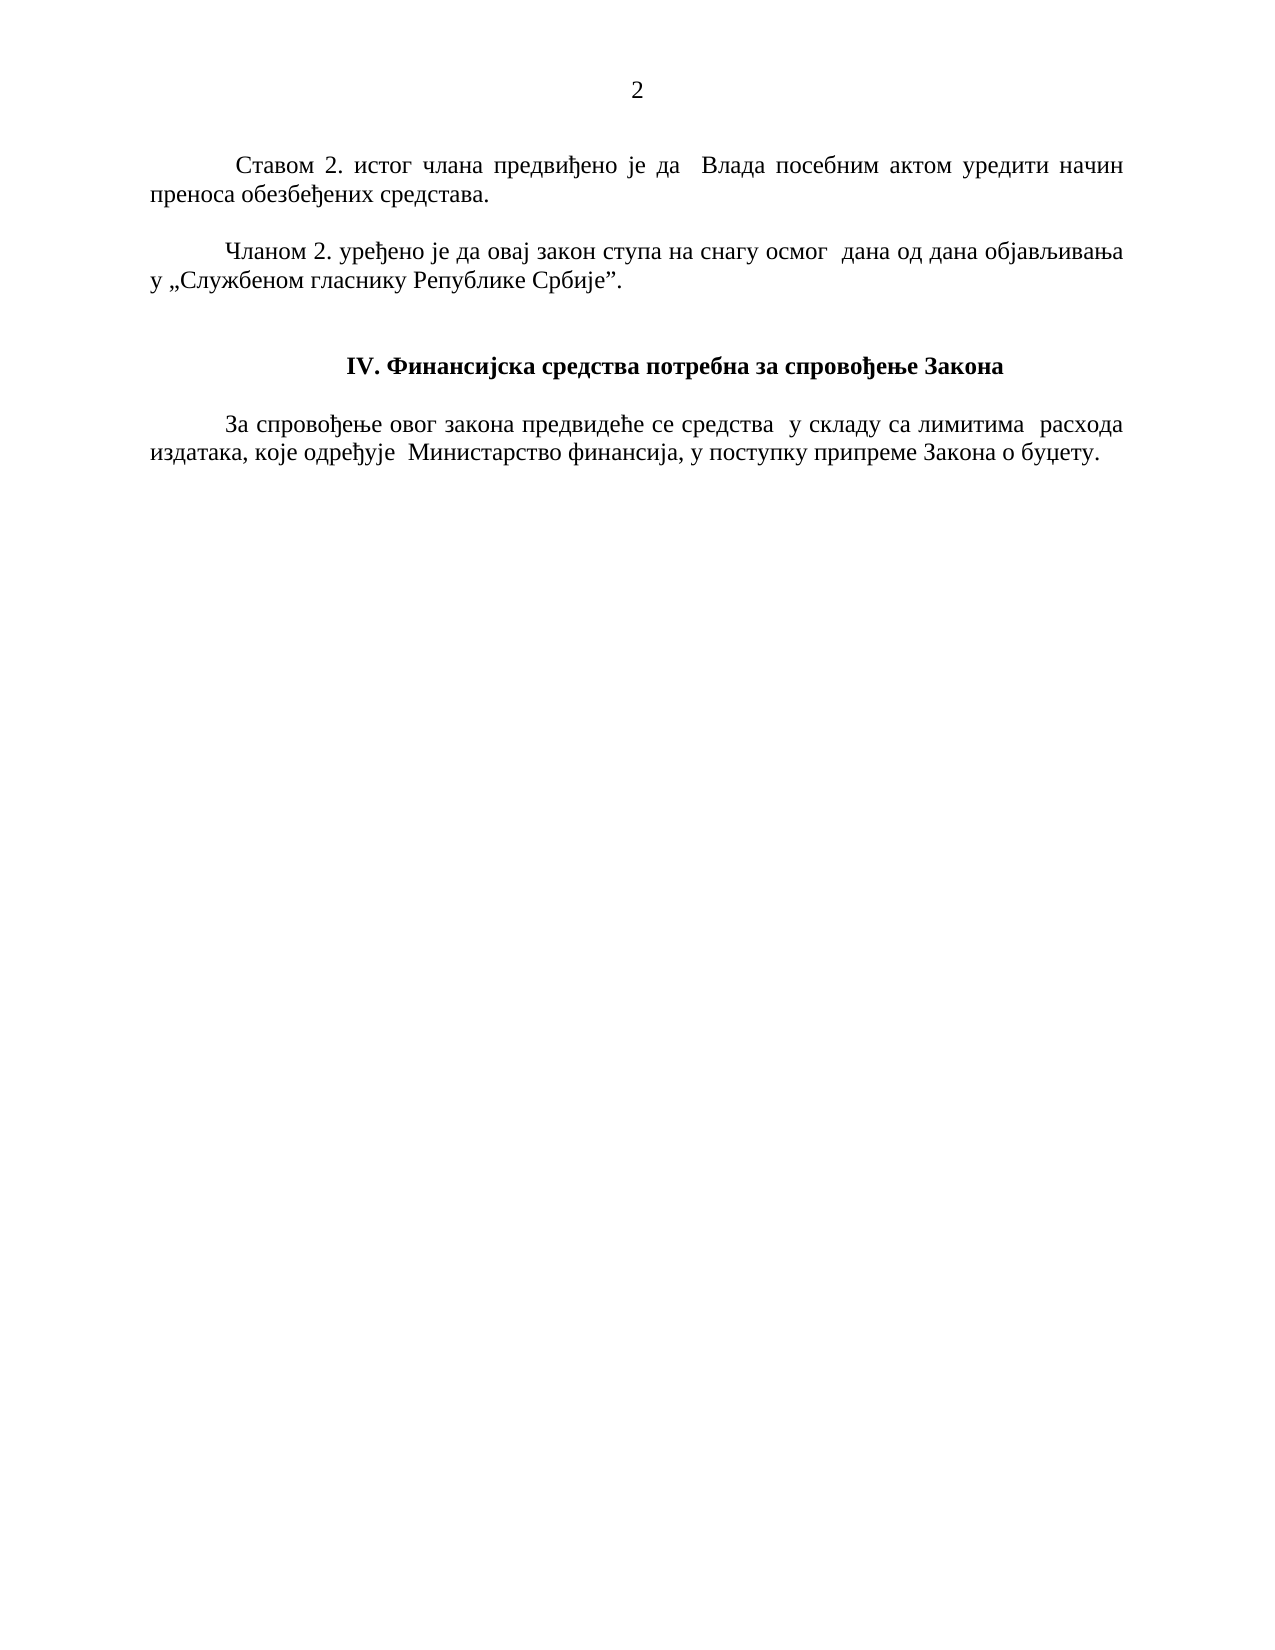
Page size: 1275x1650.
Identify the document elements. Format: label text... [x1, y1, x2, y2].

text Ставом 2. истог члана предвиђено је да Влада посебним актом уредити начин преноса обезбеђених средстава. [150, 150, 1125, 207]
text IV. Финансијска средства потребна за спровођење Закона [150, 351, 1125, 380]
text За спровођење овог закона предвидеће се средства у складу са лимитима расхода издатака, које одређује Министарство финансија, у поступку припреме Закона о буџету. [150, 409, 1125, 466]
text Чланом 2. уређено је да овај закон ступа на снагу осмог дана од дана објављивања у „Службеном гласнику Републике Србије”. [150, 236, 1125, 294]
